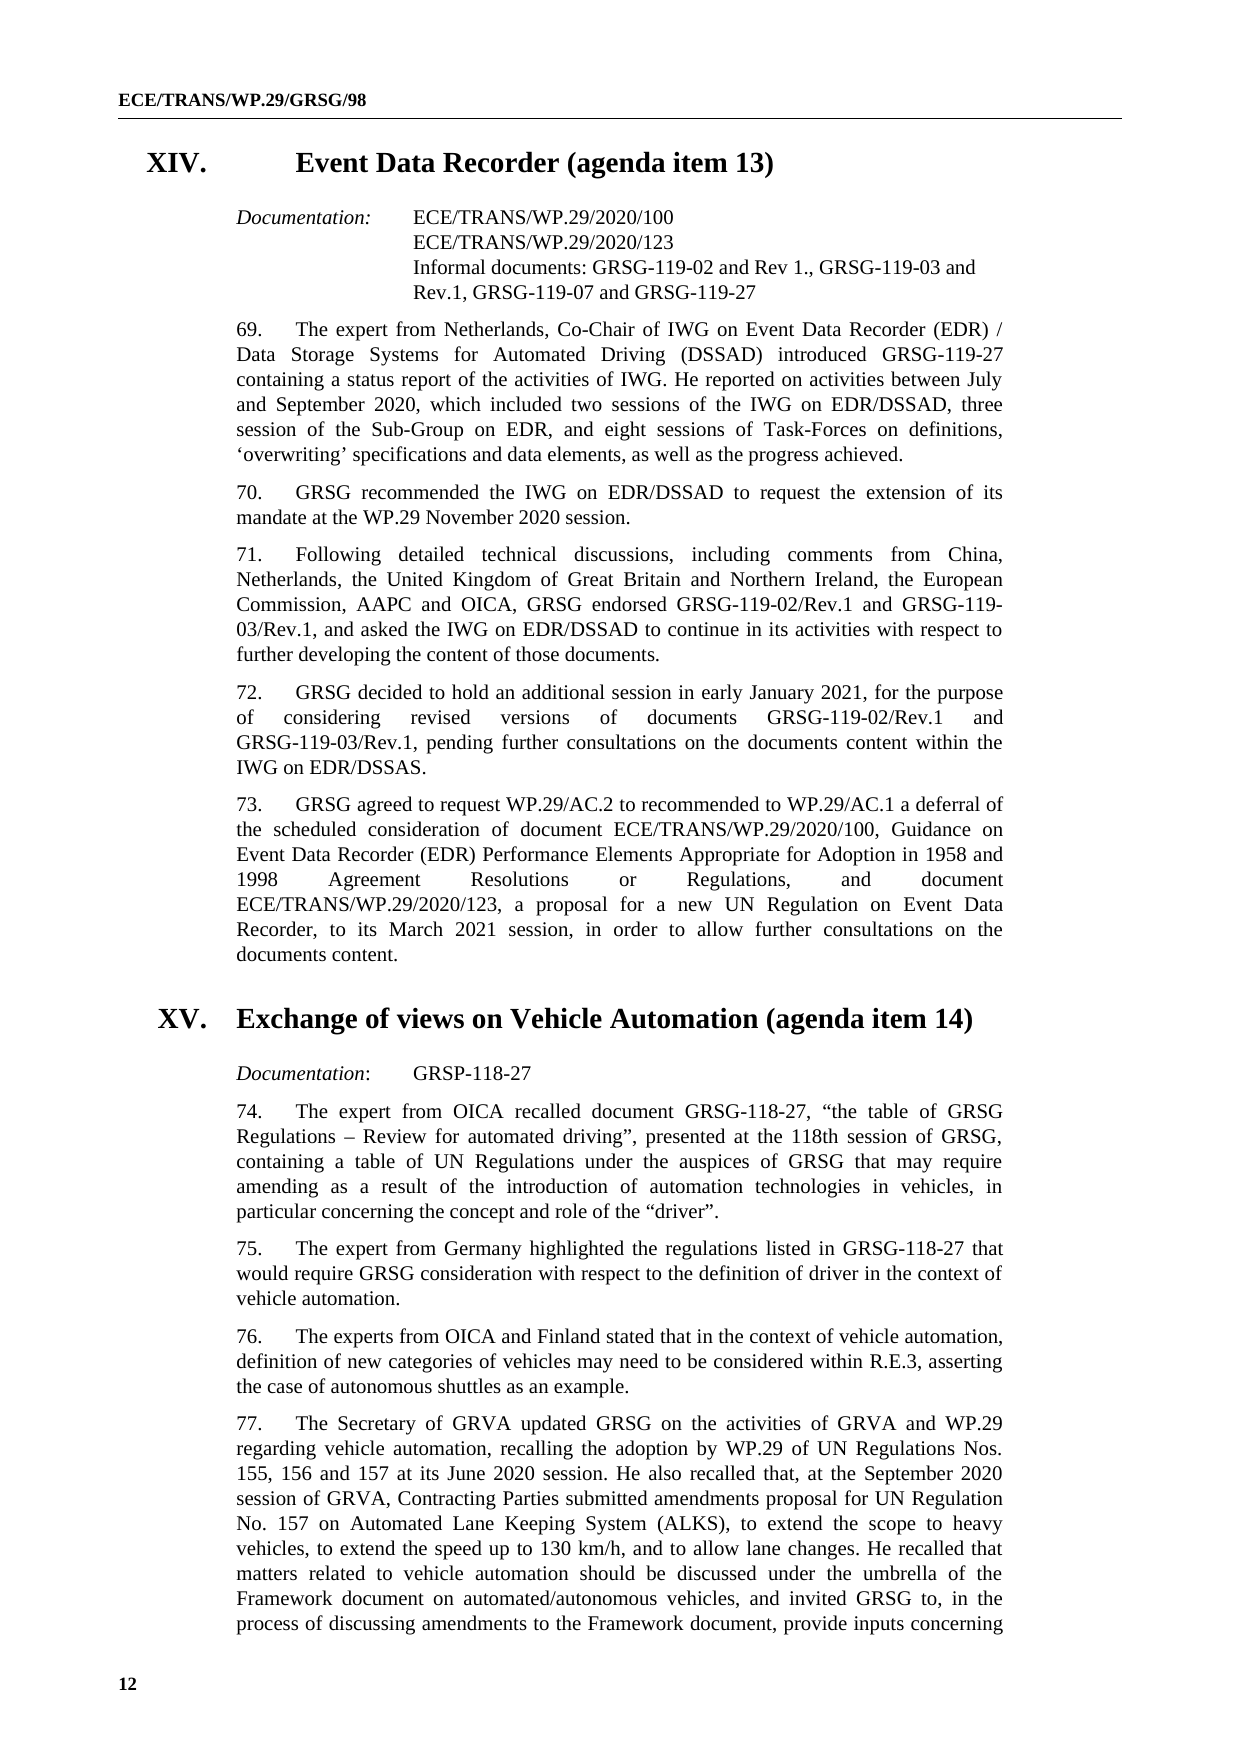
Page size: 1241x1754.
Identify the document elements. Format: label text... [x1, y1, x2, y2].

text Documentation: GRSP-118-27 [236, 1060, 1004, 1085]
text 74. The expert from OICA recalled document GRSG-118-27, “the table of GRSG Regulations – Review for automated driving”, presented at the 118th session of GRSG, containing a table of UN Regulations under the auspices of GRSG that may require amending as a result of the introduction of automation technologies in vehicles, in particular concerning the concept and role of the “driver”. [236, 1098, 1004, 1223]
text 73. GRSG agreed to request WP.29/AC.2 to recommended to WP.29/AC.1 a deferral of the scheduled consideration of document ECE/TRANS/WP.29/2020/100, Guidance on Event Data Recorder (EDR) Performance Elements Appropriate for Adoption in 1958 and 1998 Agreement Resolutions or Regulations, and document ECE/TRANS/WP.29/2020/123, a proposal for a new UN Regulation on Event Data Recorder, to its March 2021 session, in order to allow further consultations on the documents content. [236, 791, 1004, 966]
text XIV. Event Data Recorder (agenda item 13) [118, 148, 1004, 179]
text Documentation: ECE/TRANS/WP.29/2020/100 ECE/TRANS/WP.29/2020/123 Informal documents: GRSG-119-02 and Rev 1., GRSG-119-03 and Rev.1, GRSG-119-07 and GRSG-119-27 [236, 204, 1004, 304]
text 72. GRSG decided to hold an additional session in early January 2021, for the purpose of considering revised versions of documents GRSG-119-02/Rev.1 and GRSG-119-03/Rev.1, pending further consultations on the documents content within the IWG on EDR/DSSAS. [236, 679, 1004, 779]
text 76. The experts from OICA and Finland stated that in the context of vehicle automation, definition of new categories of vehicles may need to be considered within R.E.3, asserting the case of autonomous shuttles as an example. [236, 1323, 1004, 1398]
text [236, 1410, 1004, 1635]
text 70. GRSG recommended the IWG on EDR/DSSAD to request the extension of its mandate at the WP.29 November 2020 session. [236, 479, 1004, 529]
text 71. Following detailed technical discussions, including comments from China, Netherlands, the United Kingdom of Great Britain and Northern Ireland, the European Commission, AAPC and OICA, GRSG endorsed GRSG-119-02/Rev.1 and GRSG-119-03/Rev.1, and asked the IWG on EDR/DSSAD to continue in its activities with respect to further developing the content of those documents. [236, 541, 1004, 666]
text XV. Exchange of views on Vehicle Automation (agenda item 14) [118, 1004, 1004, 1035]
text 75. The expert from Germany highlighted the regulations listed in GRSG-118-27 that would require GRSG consideration with respect to the definition of driver in the context of vehicle automation. [236, 1235, 1004, 1310]
text 69. The expert from Netherlands, Co-Chair of IWG on Event Data Recorder (EDR) / Data Storage Systems for Automated Driving (DSSAD) introduced GRSG-119-27 containing a status report of the activities of IWG. He reported on activities between July and September 2020, which included two sessions of the IWG on EDR/DSSAD, three session of the Sub-Group on EDR, and eight sessions of Task-Forces on definitions, ‘overwriting’ specifications and data elements, as well as the progress achieved. [236, 316, 1004, 466]
